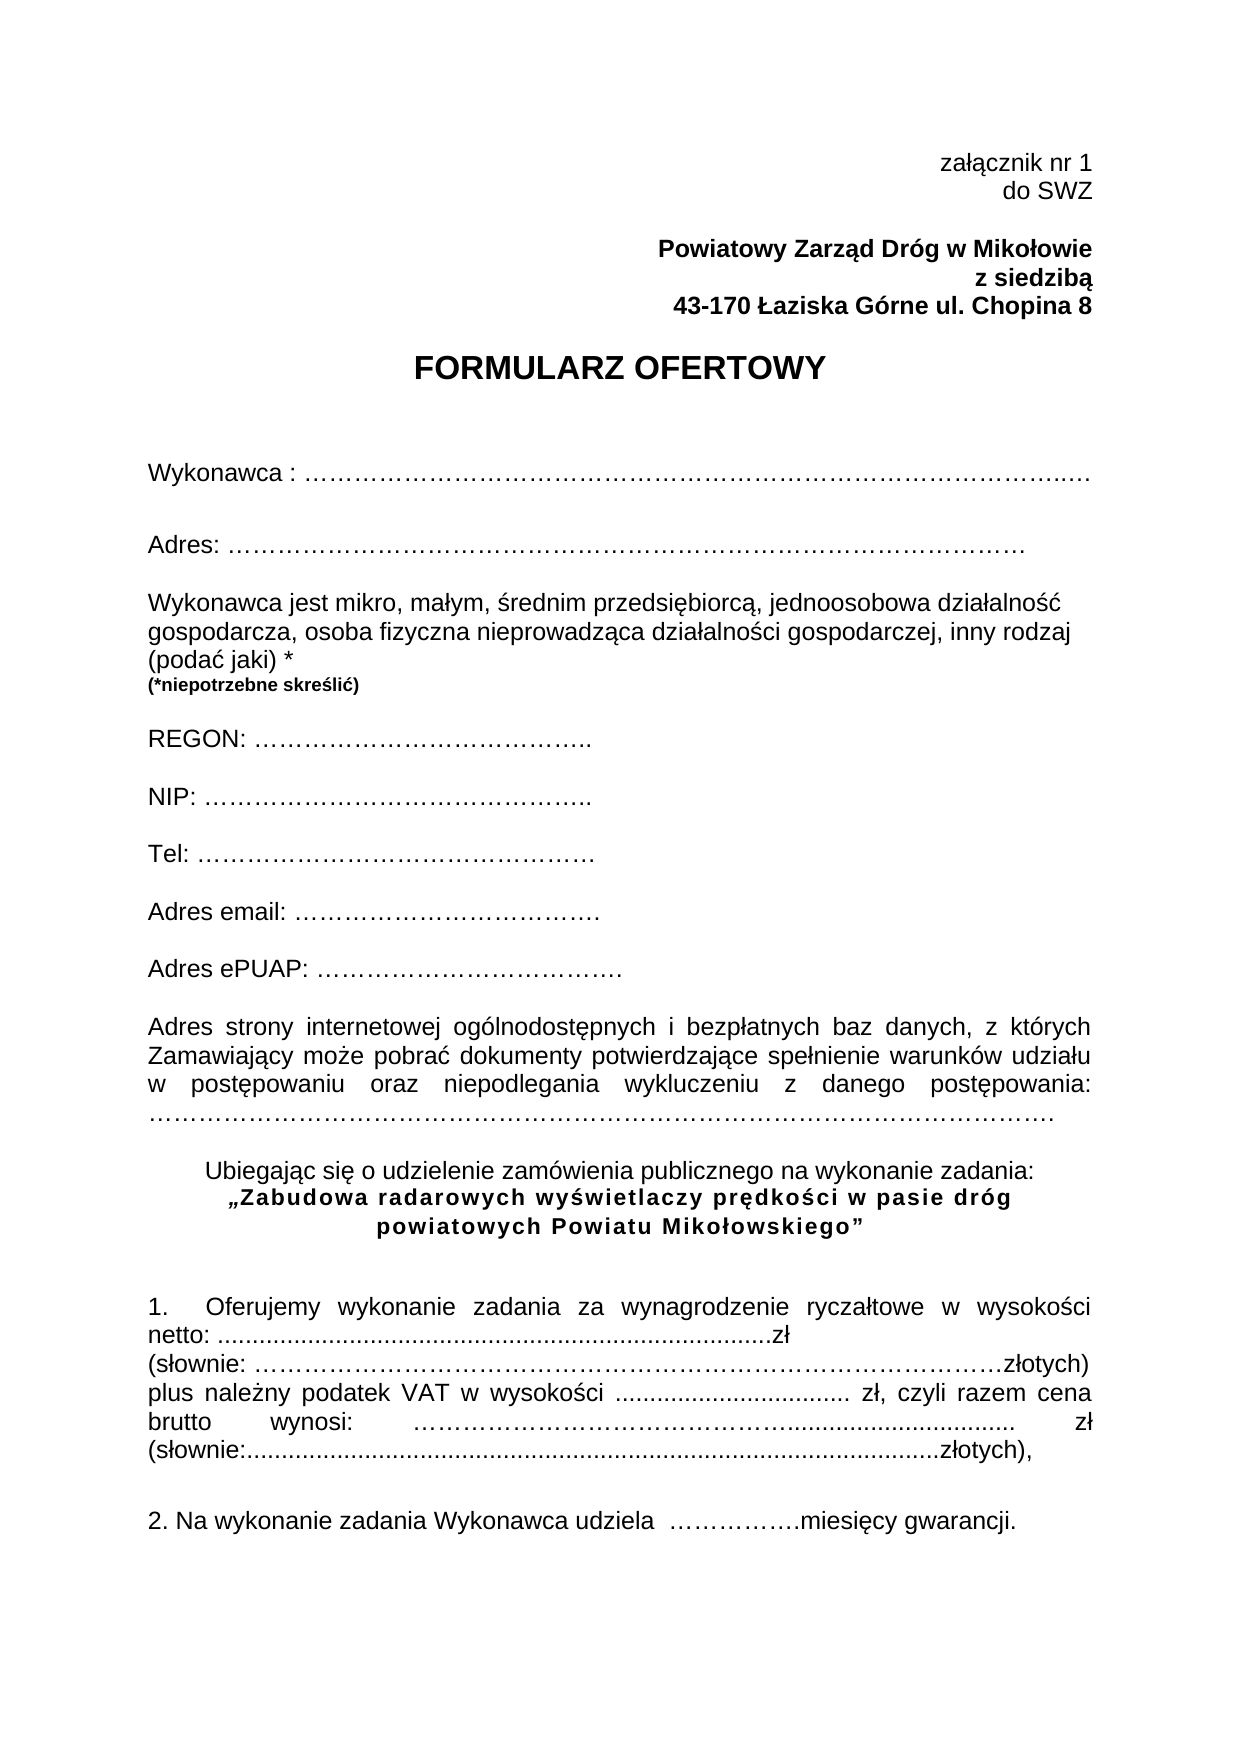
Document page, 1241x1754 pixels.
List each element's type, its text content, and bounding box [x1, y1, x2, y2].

text (słownie: ………………………………………………………………………………złotych) [148, 1349, 1093, 1378]
text załącznik nr 1 [148, 148, 1093, 176]
text do SWZ [148, 176, 1093, 205]
text z siedzibą [148, 263, 1093, 291]
text NIP: ……………………………………….. [148, 782, 1093, 811]
text 2. Na wykonanie zadania Wykonawca udziela …………….miesięcy gwarancji. [148, 1506, 1093, 1535]
text Adres: …………………………………………………………………………………… [148, 530, 1093, 559]
text Adres ePUAP: ………………………………. [148, 954, 1093, 983]
text 43-170 Łaziska Górne ul. Chopina 8 [148, 291, 1093, 320]
text Adres strony internetowej ogólnodostępnych i bezpłatnych baz danych, z których Zamawiający może pobrać dokumenty potwierdzające spełnienie warunków udziału w postępowaniu oraz niepodlegania wykluczeniu z danego postępowania: ………………………………………………………………………………………………. [148, 1012, 1093, 1127]
text (*niepotrzebne skreślić) [148, 674, 1093, 696]
text Adres email: ………………………………. [148, 897, 1093, 926]
text plus należny podatek VAT w wysokości .................................. zł, czyli razem cena brutto wynosi: ………………………………………................................. zł (słownie:....................................................................................................złotych), [148, 1378, 1093, 1464]
text Tel: ………………………………………… [148, 839, 1093, 868]
text Wykonawca jest mikro, małym, średnim przedsiębiorcą, jednoosobowa działalność gospodarcza, osoba fizyczna nieprowadząca działalności gospodarczej, inny rodzaj (podać jaki) * [148, 588, 1093, 674]
text FORMULARZ OFERTOWY [148, 348, 1093, 387]
text Wykonawca : ………………………………………………………………………………..… [148, 458, 1093, 487]
text Ubiegając się o udzielenie zamówienia publicznego na wykonanie zadania: [148, 1156, 1093, 1184]
text „Zabudowa radarowych wyświetlaczy prędkości w pasie dróg powiatowych Powiatu Mikołowskiego” [148, 1184, 1093, 1239]
text REGON: ………………………………….. [148, 724, 1093, 753]
text 1. Oferujemy wykonanie zadania za wynagrodzenie ryczałtowe w wysokości netto: ................................................................................zł [148, 1291, 1093, 1349]
text Powiatowy Zarząd Dróg w Mikołowie [148, 234, 1093, 263]
